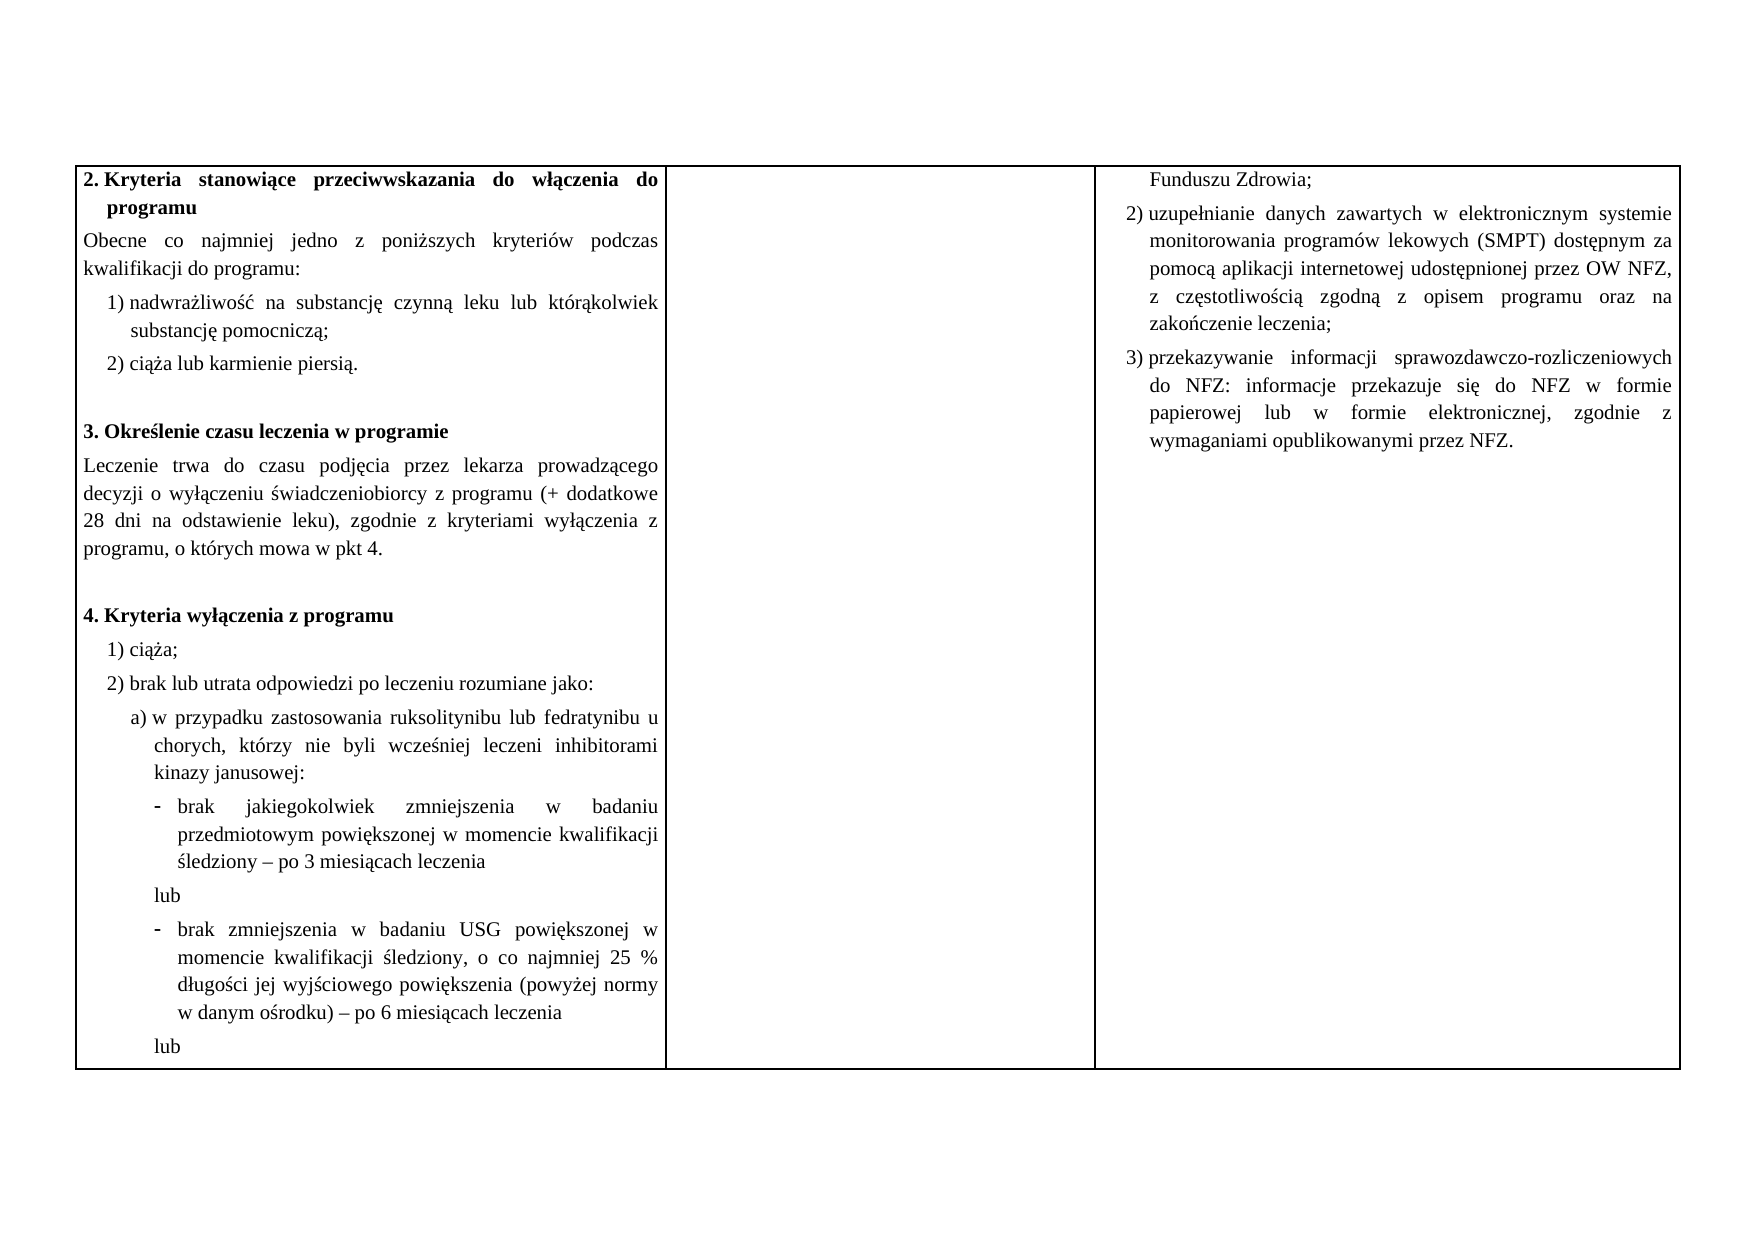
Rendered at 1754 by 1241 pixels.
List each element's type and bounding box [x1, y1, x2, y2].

table_cell [77, 167, 665, 1068]
table_cell [667, 167, 1094, 1068]
table_cell [1096, 167, 1679, 1068]
